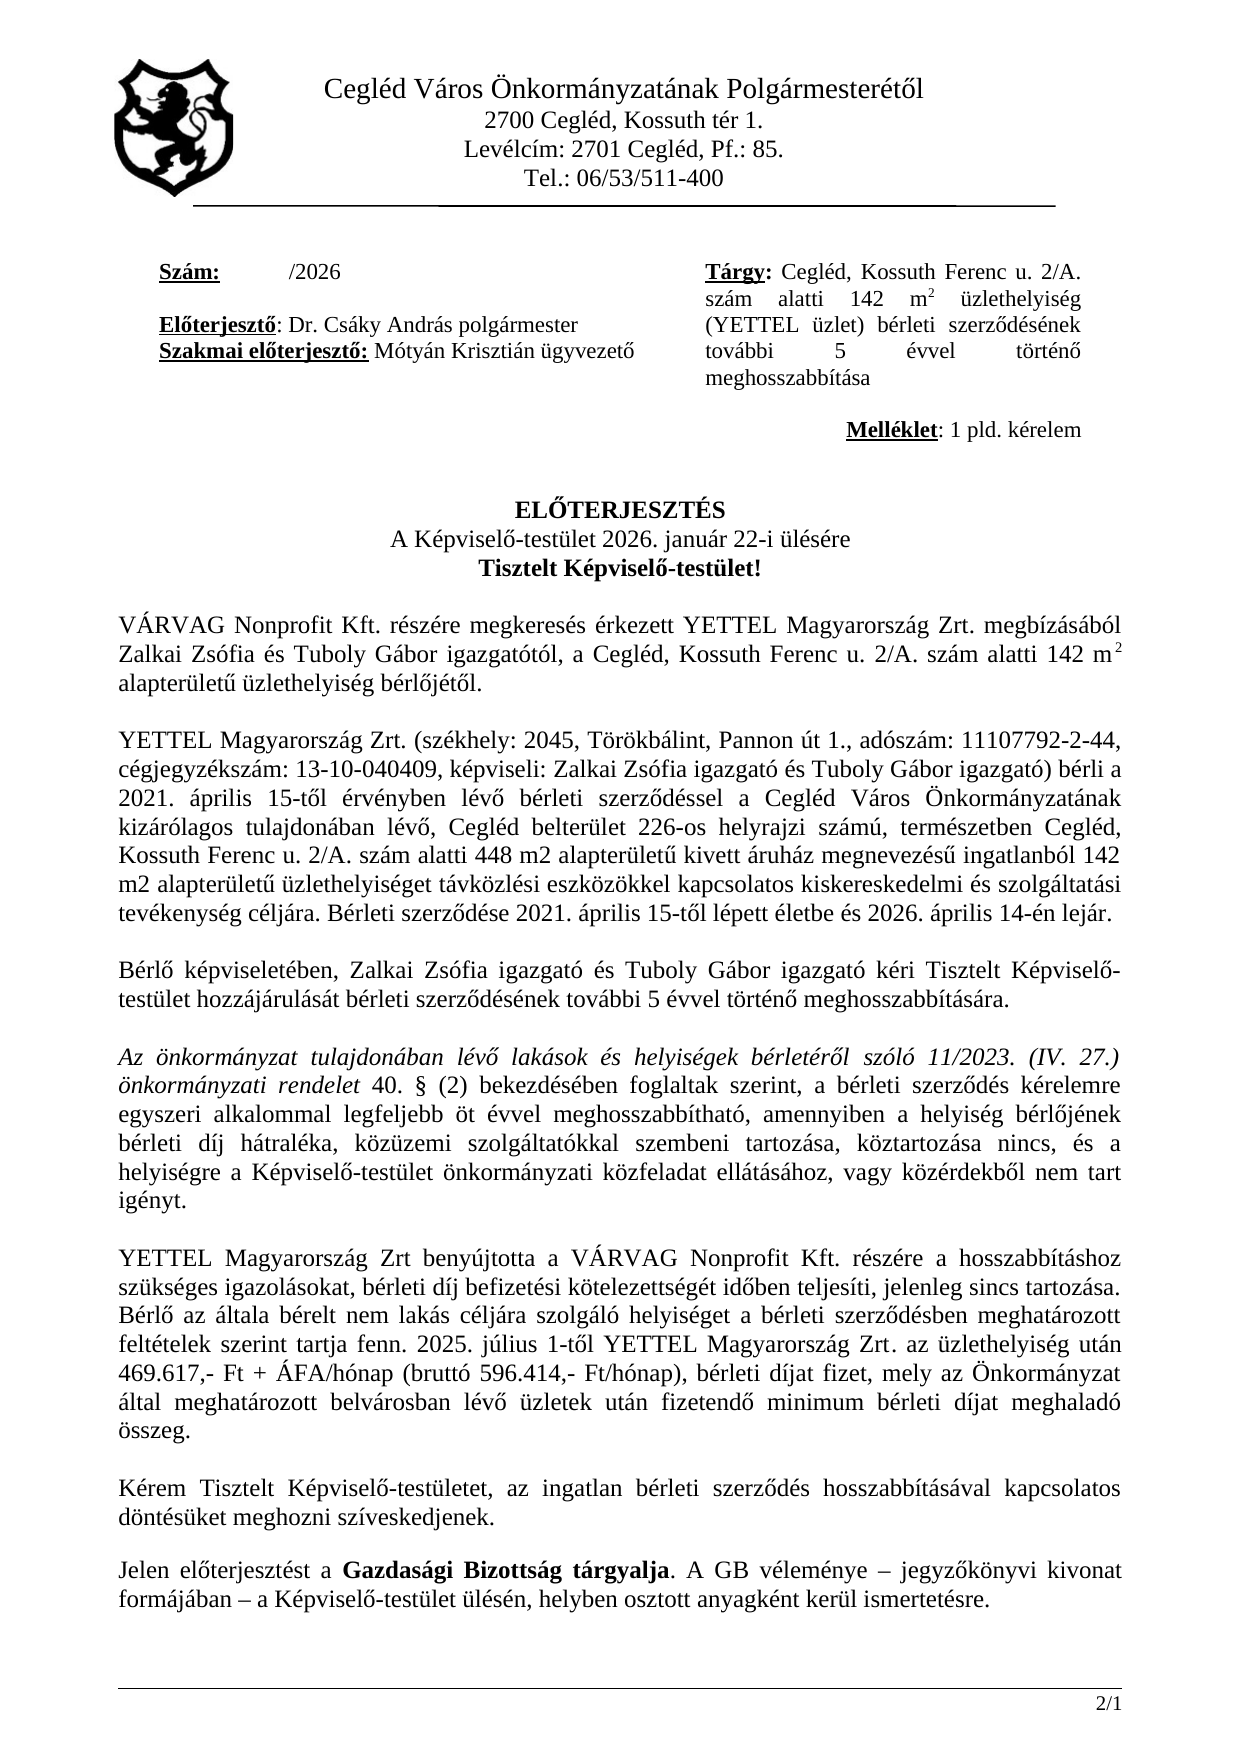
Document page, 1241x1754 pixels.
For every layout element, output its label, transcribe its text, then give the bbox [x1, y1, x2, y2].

text Tisztelt Képviselő-testület! [118, 553, 1122, 582]
text Kérem Tisztelt Képviselő-testületet, az ingatlan bérleti szerződés hosszabbításával kapcsolatos döntésüket meghozni szíveskedjenek. [118, 1473, 1122, 1531]
text YETTEL Magyarország Zrt. (székhely: 2045, Törökbálint, Pannon út 1., adószám: 11107792-2-44, cégjegyzékszám: 13-10-040409, képviseli: Zalkai Zsófia igazgató és Tuboly Gábor igazgató) bérli a 2021. április 15-től érvényben lévő bérleti szerződéssel a Cegléd Város Önkormányzatának kizárólagos tulajdonában lévő, Cegléd belterület 226-os helyrajzi számú, természetben Cegléd, Kossuth Ferenc u. 2/A. szám alatti 448 m2 alapterületű kivett áruház megnevezésű ingatlanból 142 m2 alapterületű üzlethelyiséget távközlési eszközökkel kapcsolatos kiskereskedelmi és szolgáltatási tevékenység céljára. Bérleti szerződése 2021. április 15-től lépett életbe és 2026. április 14-én lejár. [118, 726, 1122, 927]
text VÁRVAG Nonprofit Kft. részére megkeresés érkezett YETTEL Magyarország Zrt. megbízásából Zalkai Zsófia és Tuboly Gábor igazgatótól, a Cegléd, Kossuth Ferenc u. 2/A. szám alatti 142 m2 alapterületű üzlethelyiség bérlőjétől. [118, 611, 1122, 697]
text Bérlő képviseletében, Zalkai Zsófia igazgató és Tuboly Gábor igazgató kéri Tisztelt Képviselő-testület hozzájárulását bérleti szerződésének további 5 évvel történő meghosszabbítására. [118, 956, 1122, 1013]
text ELŐTERJESZTÉS [118, 496, 1122, 524]
text A Képviselő-testület 2026. január 22-i ülésére [118, 524, 1122, 553]
picture [114, 59, 234, 197]
text Az önkormányzat tulajdonában lévő lakások és helyiségek bérletéről szóló 11/2023. (IV. 27.) önkormányzati rendelet 40. § (2) bekezdésében foglaltak szerint, a bérleti szerződés kérelemre egyszeri alkalommal legfeljebb öt évvel meghosszabbítható, amennyiben a helyiség bérlőjének bérleti díj hátraléka, közüzemi szolgáltatókkal szembeni tartozása, köztartozása nincs, és a helyiségre a Képviselő-testület önkormányzati közfeladat ellátásához, vagy közérdekből nem tart igényt. [118, 1042, 1122, 1214]
table_header Tárgy: Cegléd, Kossuth Ferenc u. 2/A. szám alatti 142 m2 üzlethelyiség (YETTEL üzlet) bérleti szerződésének további 5 évvel történő meghosszabbítása Melléklet: 1 pld. kérelem [694, 259, 1093, 469]
text YETTEL Magyarország Zrt benyújtotta a VÁRVAG Nonprofit Kft. részére a hosszabbításhoz szükséges igazolásokat, bérleti díj befizetési kötelezettségét időben teljesíti, jelenleg sincs tartozása. Bérlő az általa bérelt nem lakás céljára szolgáló helyiséget a bérleti szerződésben meghatározott feltételek szerint tartja fenn. 2025. július 1-től YETTEL Magyarország Zrt. az üzlethelyiség után 469.617,- Ft + ÁFA/hónap (bruttó 596.414,- Ft/hónap), bérleti díjat fizet, mely az Önkormányzat által meghatározott belvárosban lévő üzletek után fizetendő minimum bérleti díjat meghaladó összeg. [118, 1243, 1122, 1444]
text Jelen előterjesztést a Gazdasági Bizottság tárgyalja. A GB véleménye – jegyzőkönyvi kivonat formájában – a Képviselő-testület ülésén, helyben osztott anyagként kerül ismertetésre. [118, 1556, 1122, 1613]
table_header Szám: /2026 Előterjesztő: Dr. Csáky András polgármester Szakmai előterjesztő: Mótyán Krisztián ügyvezető [148, 259, 694, 469]
